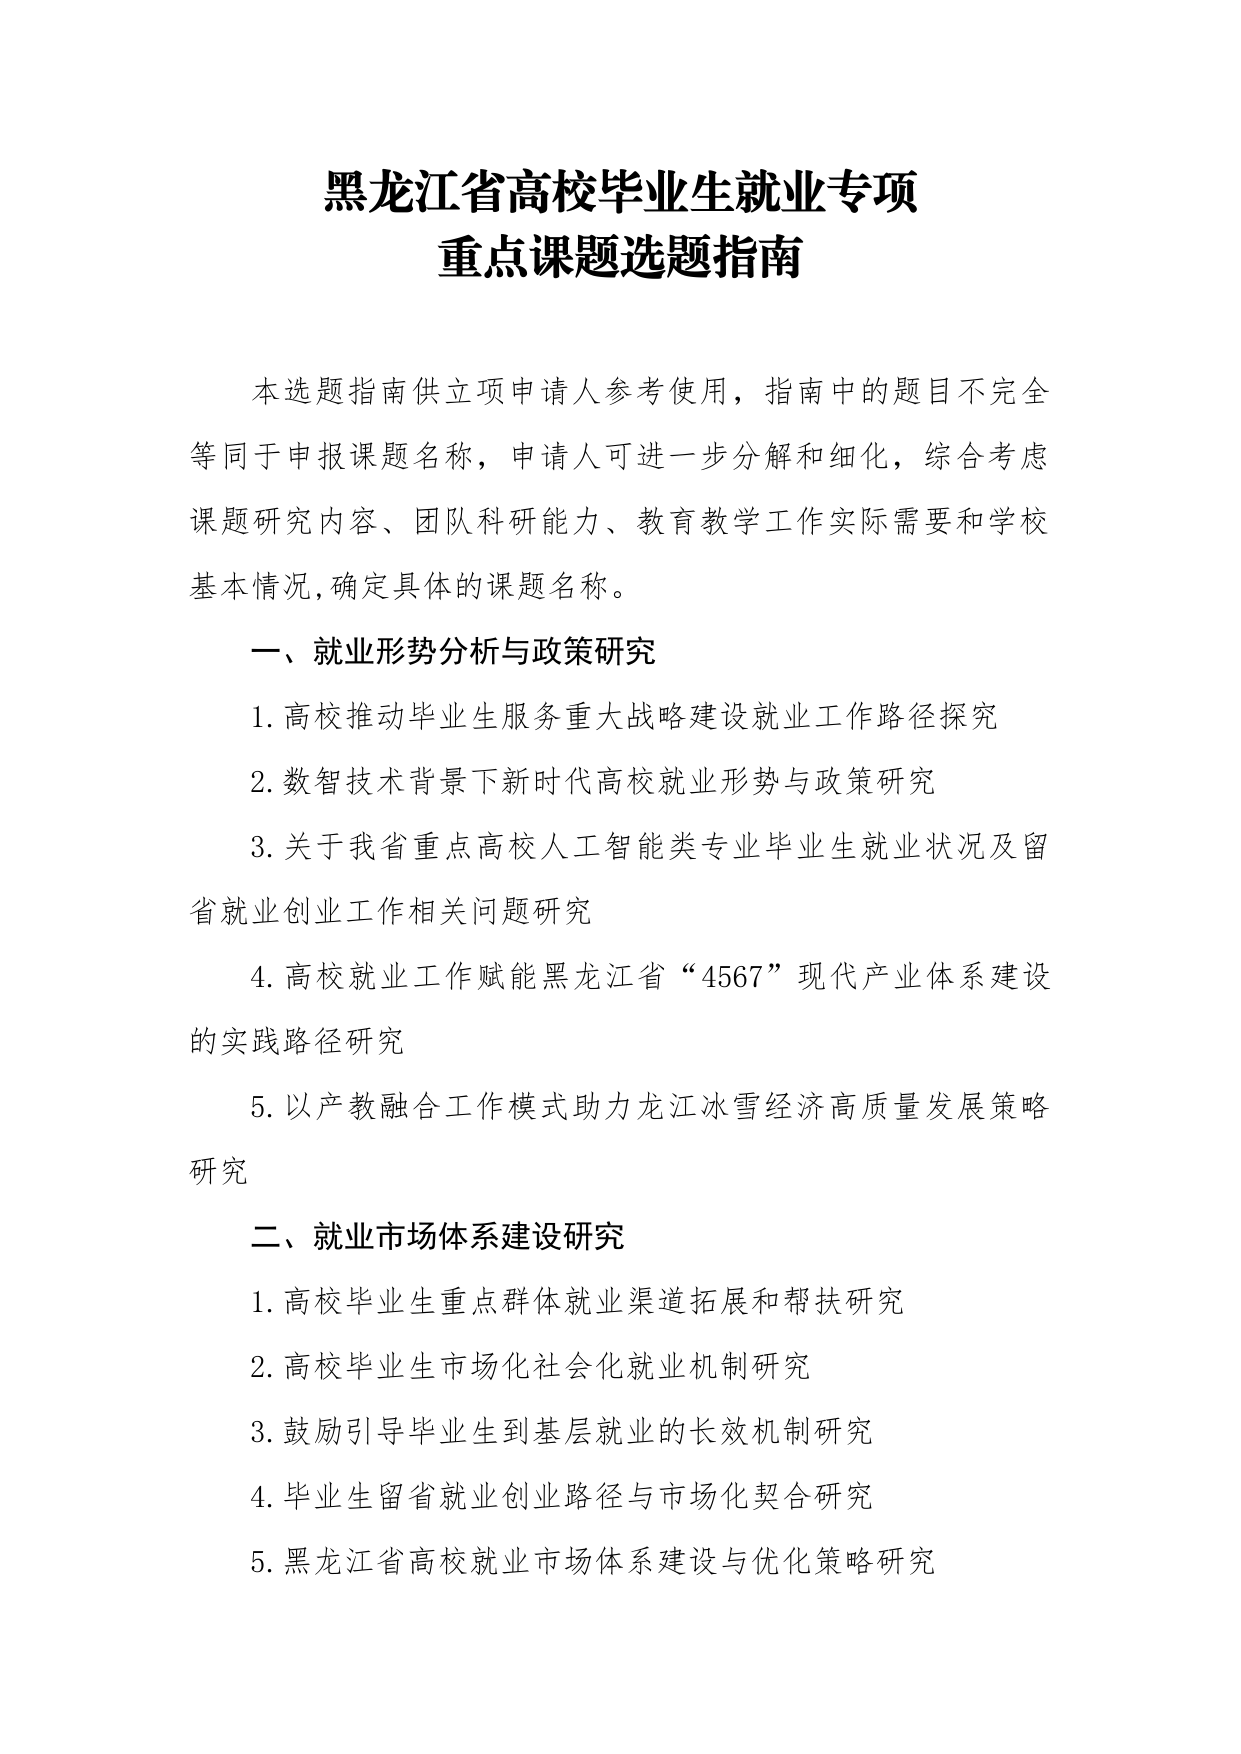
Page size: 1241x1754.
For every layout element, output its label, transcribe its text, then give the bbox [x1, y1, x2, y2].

text 1.高校推动毕业生服务重大战略建设就业工作路径探究 [187, 682, 1053, 747]
text 3.鼓励引导毕业生到基层就业的长效机制研究 [187, 1397, 1053, 1462]
text 2.数智技术背景下新时代高校就业形势与政策研究 [187, 747, 1053, 812]
text 5.以产教融合工作模式助力龙江冰雪经济高质量发展策略研究 [187, 1072, 1053, 1202]
text 3.关于我省重点高校人工智能类专业毕业生就业状况及留省就业创业工作相关问题研究 [187, 812, 1053, 942]
text 5.黑龙江省高校就业市场体系建设与优化策略研究 [187, 1527, 1053, 1592]
text 4.毕业生留省就业创业路径与市场化契合研究 [187, 1462, 1053, 1527]
text 4.高校就业工作赋能黑龙江省“4567”现代产业体系建设的实践路径研究 [187, 942, 1053, 1072]
text 黑龙江省高校毕业生就业专项 [187, 162, 1053, 227]
text 一、就业形势分析与政策研究 [187, 617, 1053, 682]
text 2.高校毕业生市场化社会化就业机制研究 [187, 1332, 1053, 1397]
text 本选题指南供立项申请人参考使用，指南中的题目不完全等同于申报课题名称，申请人可进一步分解和细化，综合考虑课题研究内容、团队科研能力、教育教学工作实际需要和学校基本情况,确定具体的课题名称。 [187, 357, 1053, 617]
text 二、就业市场体系建设研究 [187, 1202, 1053, 1267]
text 1.高校毕业生重点群体就业渠道拓展和帮扶研究 [187, 1267, 1053, 1332]
text 重点课题选题指南 [187, 227, 1053, 292]
